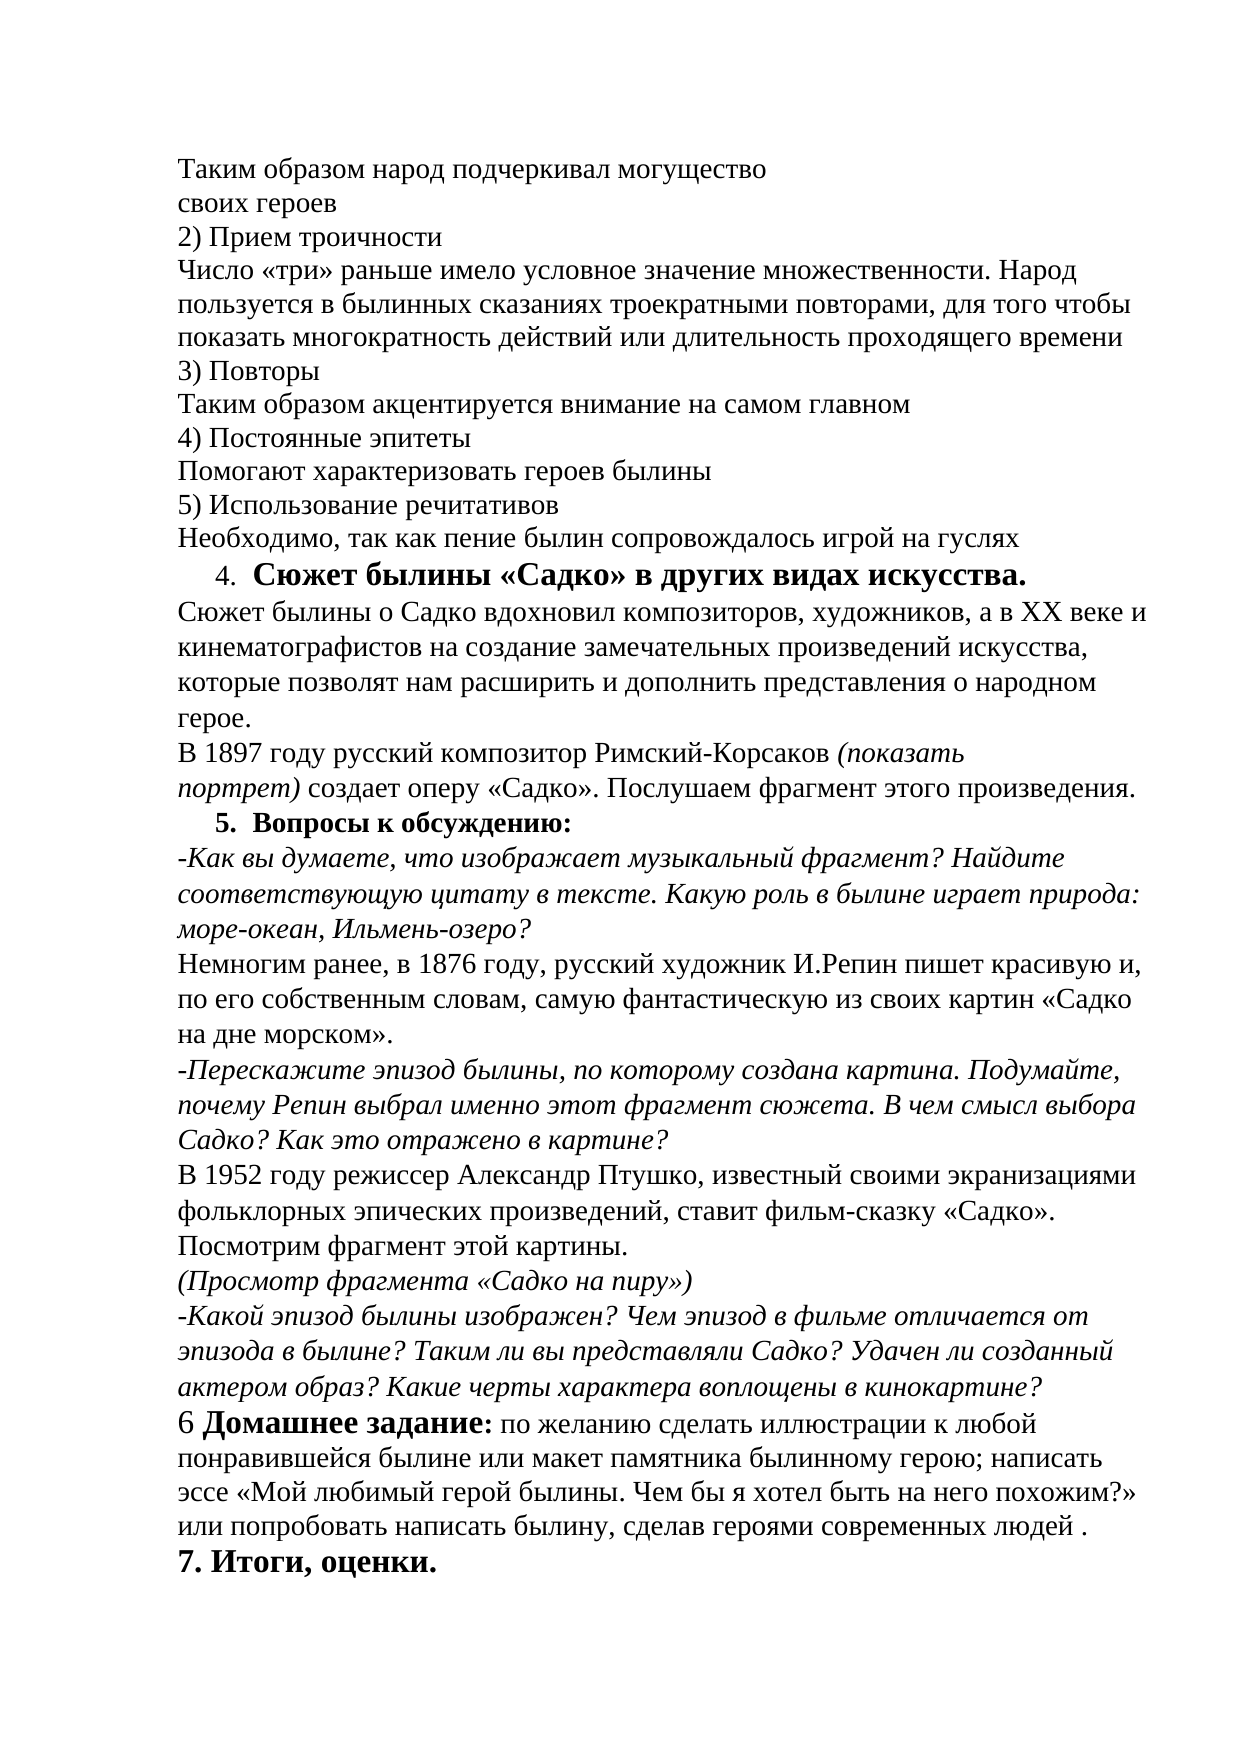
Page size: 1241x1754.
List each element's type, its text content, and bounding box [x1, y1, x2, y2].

text 4) Постоянные эпитеты [177, 420, 1152, 453]
text Таким образом народ подчеркивал могущество [177, 152, 1152, 185]
text 5) Использование речитативов [177, 487, 1152, 521]
text 6 Домашнее задание: по желанию сделать иллюстрации к любой понравившейся былине или макет памятника былинному герою; написать эссе «Мой любимый герой былины. Чем бы я хотел быть на него похожим?» или попробовать написать былину, сделав героями современных людей . 7. Итоги, оценки. [437, 1402, 1152, 1579]
text (Просмотр фрагмента «Садко на пиру») [177, 1261, 1152, 1297]
text -Перескажите эпизод былины, по которому создана картина. Подумайте, почему Репин выбрал именно этот фрагмент сюжета. В чем смысл выбора Садко? Как это отражено в картине? [177, 1050, 1152, 1156]
text Необходимо, так как пение былин сопровождалось игрой на гуслях [177, 521, 1152, 554]
text Помогают характеризовать героев былины [177, 453, 1152, 487]
text -Как вы думаете, что изображает музыкальный фрагмент? Найдите соответствующую цитату в тексте. Какую роль в былине играет природа: море-океан, Ильмень-озеро? [177, 839, 1152, 944]
text -Какой эпизод былины изображен? Чем эпизод в фильме отличается от эпизода в былине? Таким ли вы представляли Садко? Удачен ли созданный актером образ? Какие черты характера воплощены в кинокартине? [177, 1297, 1152, 1402]
text В 1952 году режиссер Александр Птушко, известный своими экранизациями фольклорных эпических произведений, ставит фильм-сказку «Садко». Посмотрим фрагмент этой картины. [177, 1156, 1152, 1261]
text Число «три» раньше имело условное значение множественности. Народ пользуется в былинных сказаниях троекратными повторами, для того чтобы показать многократность действий или длительность проходящего времени [177, 252, 1152, 353]
text Таким образом акцентируется внимание на самом главном [177, 386, 1152, 420]
text Немногим ранее, в 1876 году, русский художник И.Репин пишет красивую и, по его собственным словам, самую фантастическую из своих картин «Садко на дне морском». [177, 944, 1152, 1050]
text 3) Повторы [177, 353, 1152, 386]
text своих героев [177, 185, 1152, 219]
text Сюжет былины о Садко вдохновил композиторов, художников, а в ХХ веке и кинематографистов на создание замечательных произведений искусства, которые позволят нам расширить и дополнить представления о народном герое. [177, 592, 1152, 733]
text В 1897 году русский композитор Римский-Корсаков (показать портрет) создает оперу «Садко». Послушаем фрагмент этого произведения. [177, 733, 1152, 804]
list Сюжет былины «Садко» в других видах искусства. [215, 554, 1152, 592]
list Вопросы к обсуждению: [215, 804, 1152, 839]
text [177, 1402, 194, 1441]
text 2) Прием троичности [177, 219, 1152, 252]
